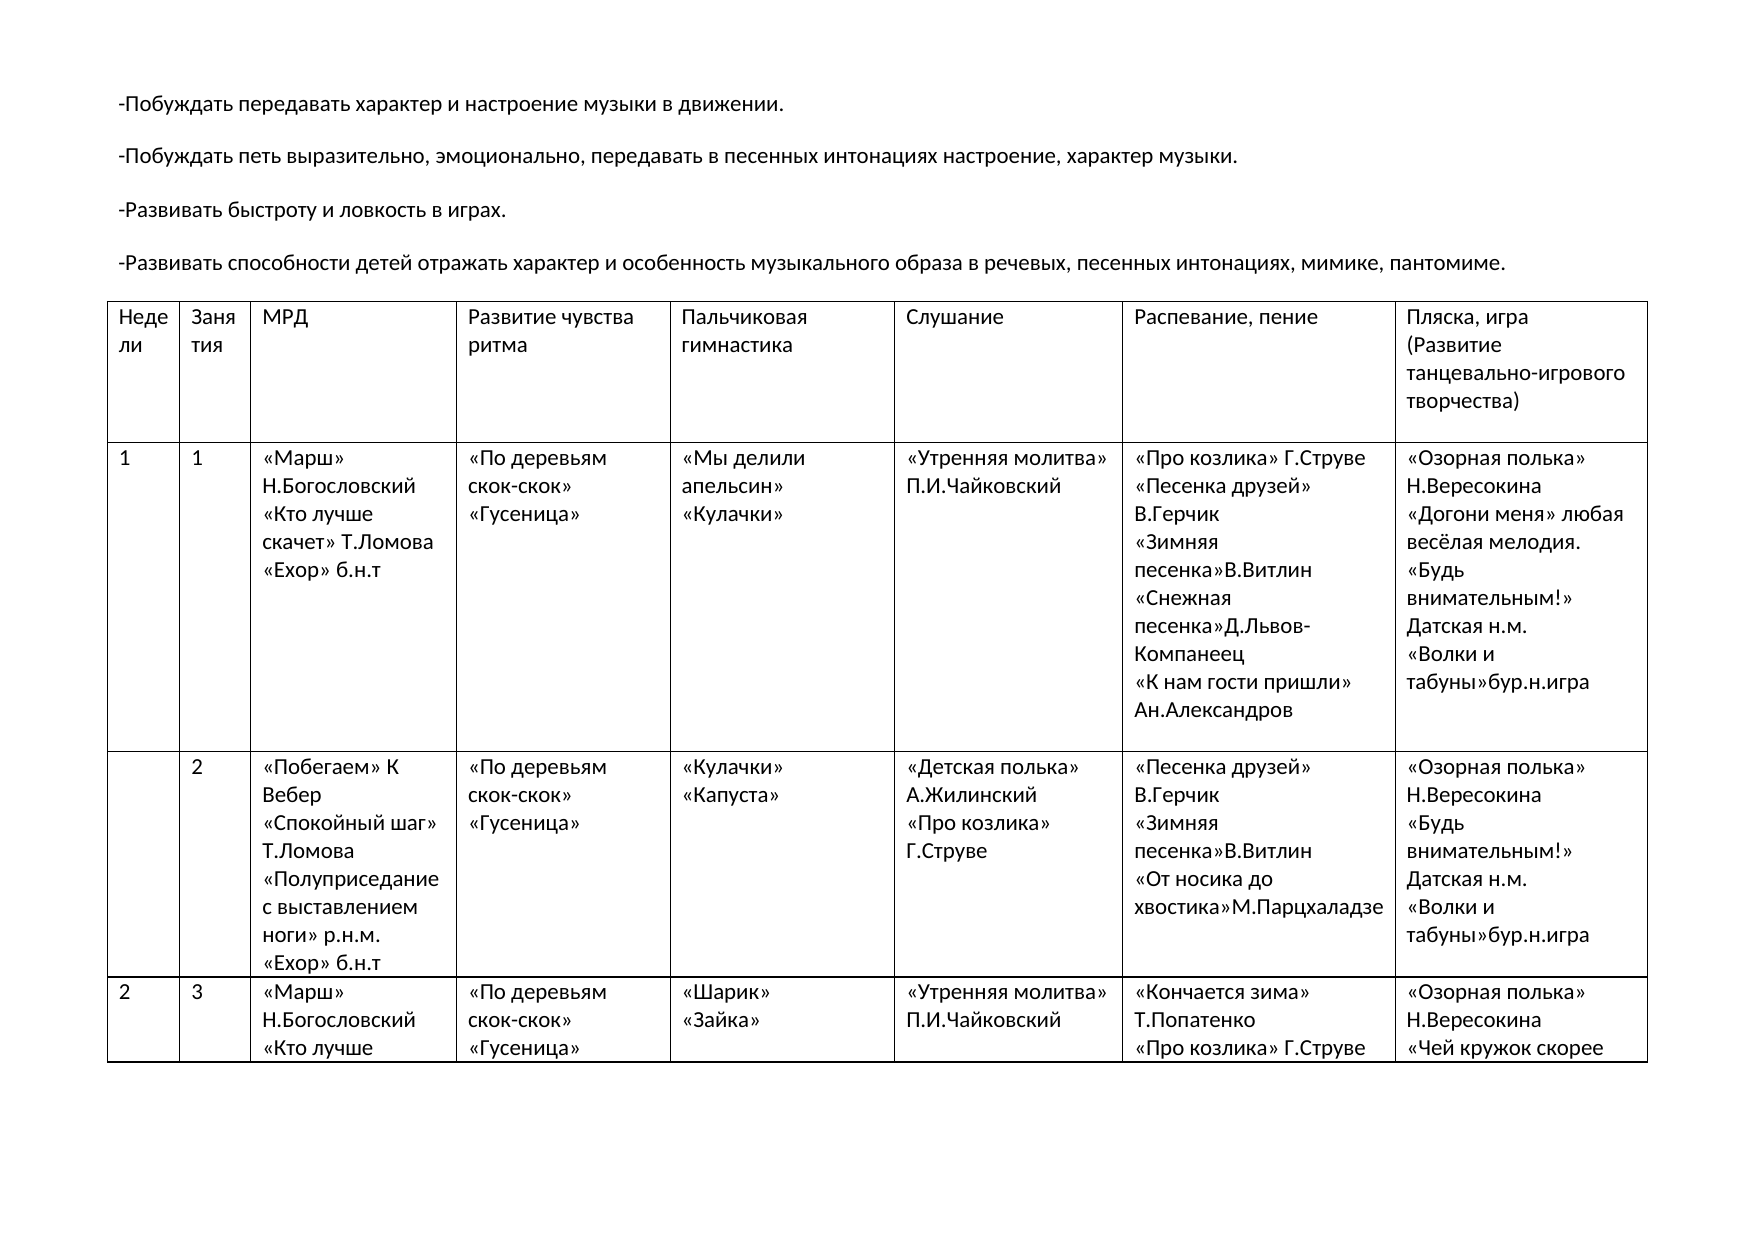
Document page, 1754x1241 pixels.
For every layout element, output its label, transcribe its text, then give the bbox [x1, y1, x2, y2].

text -Развивать быстроту и ловкость в играх. [118, 195, 1636, 223]
text -Развивать способности детей отражать характер и особенность музыкального образа в речевых, песенных интонациях, мимике, пантомиме. [118, 248, 1636, 276]
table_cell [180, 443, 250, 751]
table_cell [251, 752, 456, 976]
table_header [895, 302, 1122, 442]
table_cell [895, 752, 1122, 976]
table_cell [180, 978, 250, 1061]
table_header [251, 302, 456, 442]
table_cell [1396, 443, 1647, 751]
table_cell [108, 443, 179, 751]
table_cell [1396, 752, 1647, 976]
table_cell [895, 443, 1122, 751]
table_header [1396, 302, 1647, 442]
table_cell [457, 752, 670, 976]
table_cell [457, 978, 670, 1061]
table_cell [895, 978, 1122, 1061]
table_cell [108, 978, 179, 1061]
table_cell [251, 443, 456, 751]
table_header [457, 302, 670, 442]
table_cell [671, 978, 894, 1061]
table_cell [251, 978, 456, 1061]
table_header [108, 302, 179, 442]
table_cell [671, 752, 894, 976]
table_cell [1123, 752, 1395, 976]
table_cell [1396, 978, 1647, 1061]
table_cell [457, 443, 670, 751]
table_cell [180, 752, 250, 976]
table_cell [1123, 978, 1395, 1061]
text -Побуждать передавать характер и настроение музыки в движении. [118, 89, 1636, 117]
text -Побуждать петь выразительно, эмоционально, передавать в песенных интонациях настроение, характер музыки. [118, 142, 1636, 170]
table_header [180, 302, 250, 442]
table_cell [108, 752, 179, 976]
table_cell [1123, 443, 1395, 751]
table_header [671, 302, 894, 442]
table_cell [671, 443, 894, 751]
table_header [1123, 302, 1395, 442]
